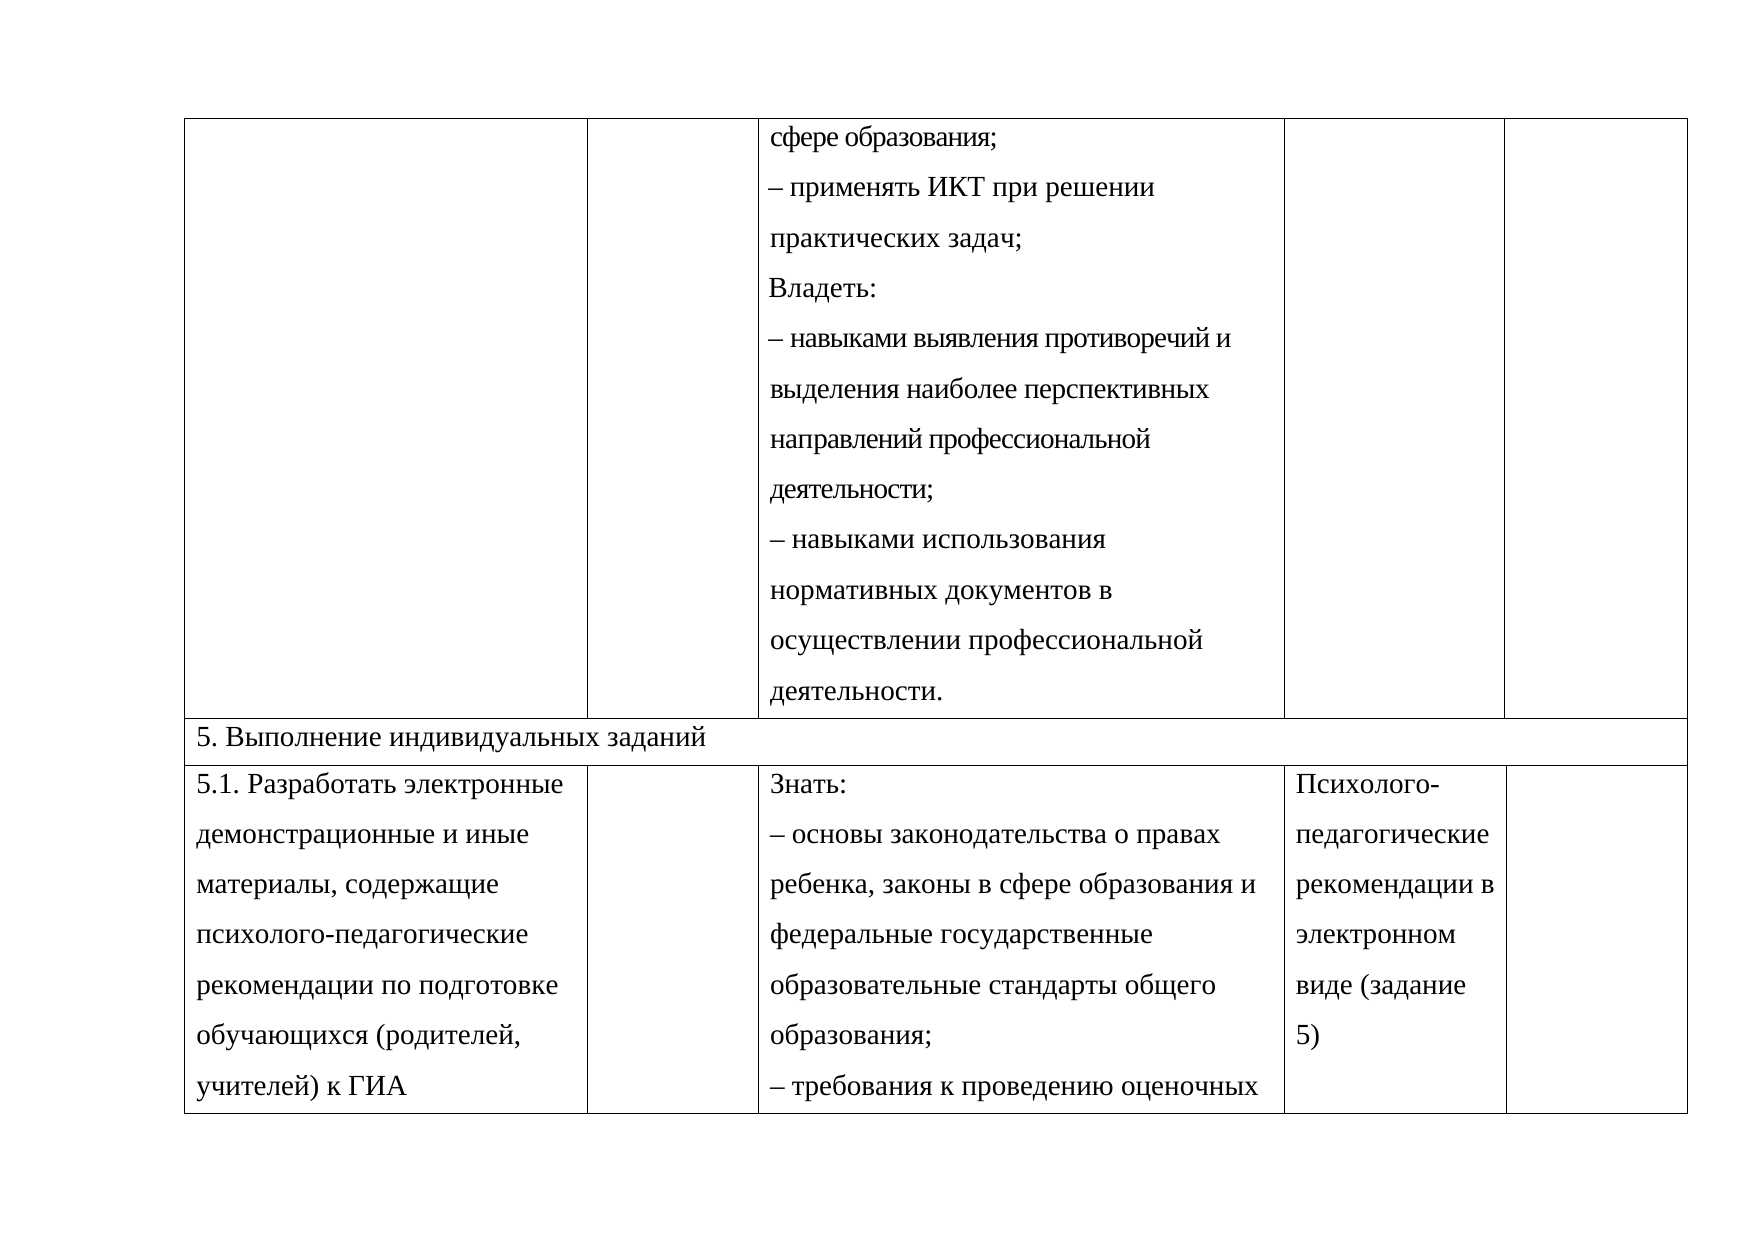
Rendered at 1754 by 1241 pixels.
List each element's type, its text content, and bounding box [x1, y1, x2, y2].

table_cell 5. Выполнение индивидуальных заданий [185, 719, 1687, 765]
table_cell [588, 766, 758, 1113]
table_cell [759, 119, 1284, 718]
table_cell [759, 766, 1284, 1113]
table_cell [588, 119, 758, 718]
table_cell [1285, 766, 1506, 1113]
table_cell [185, 119, 587, 718]
table_cell [1507, 766, 1687, 1113]
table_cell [185, 766, 587, 1113]
table_cell [1505, 119, 1687, 718]
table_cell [1285, 119, 1504, 718]
